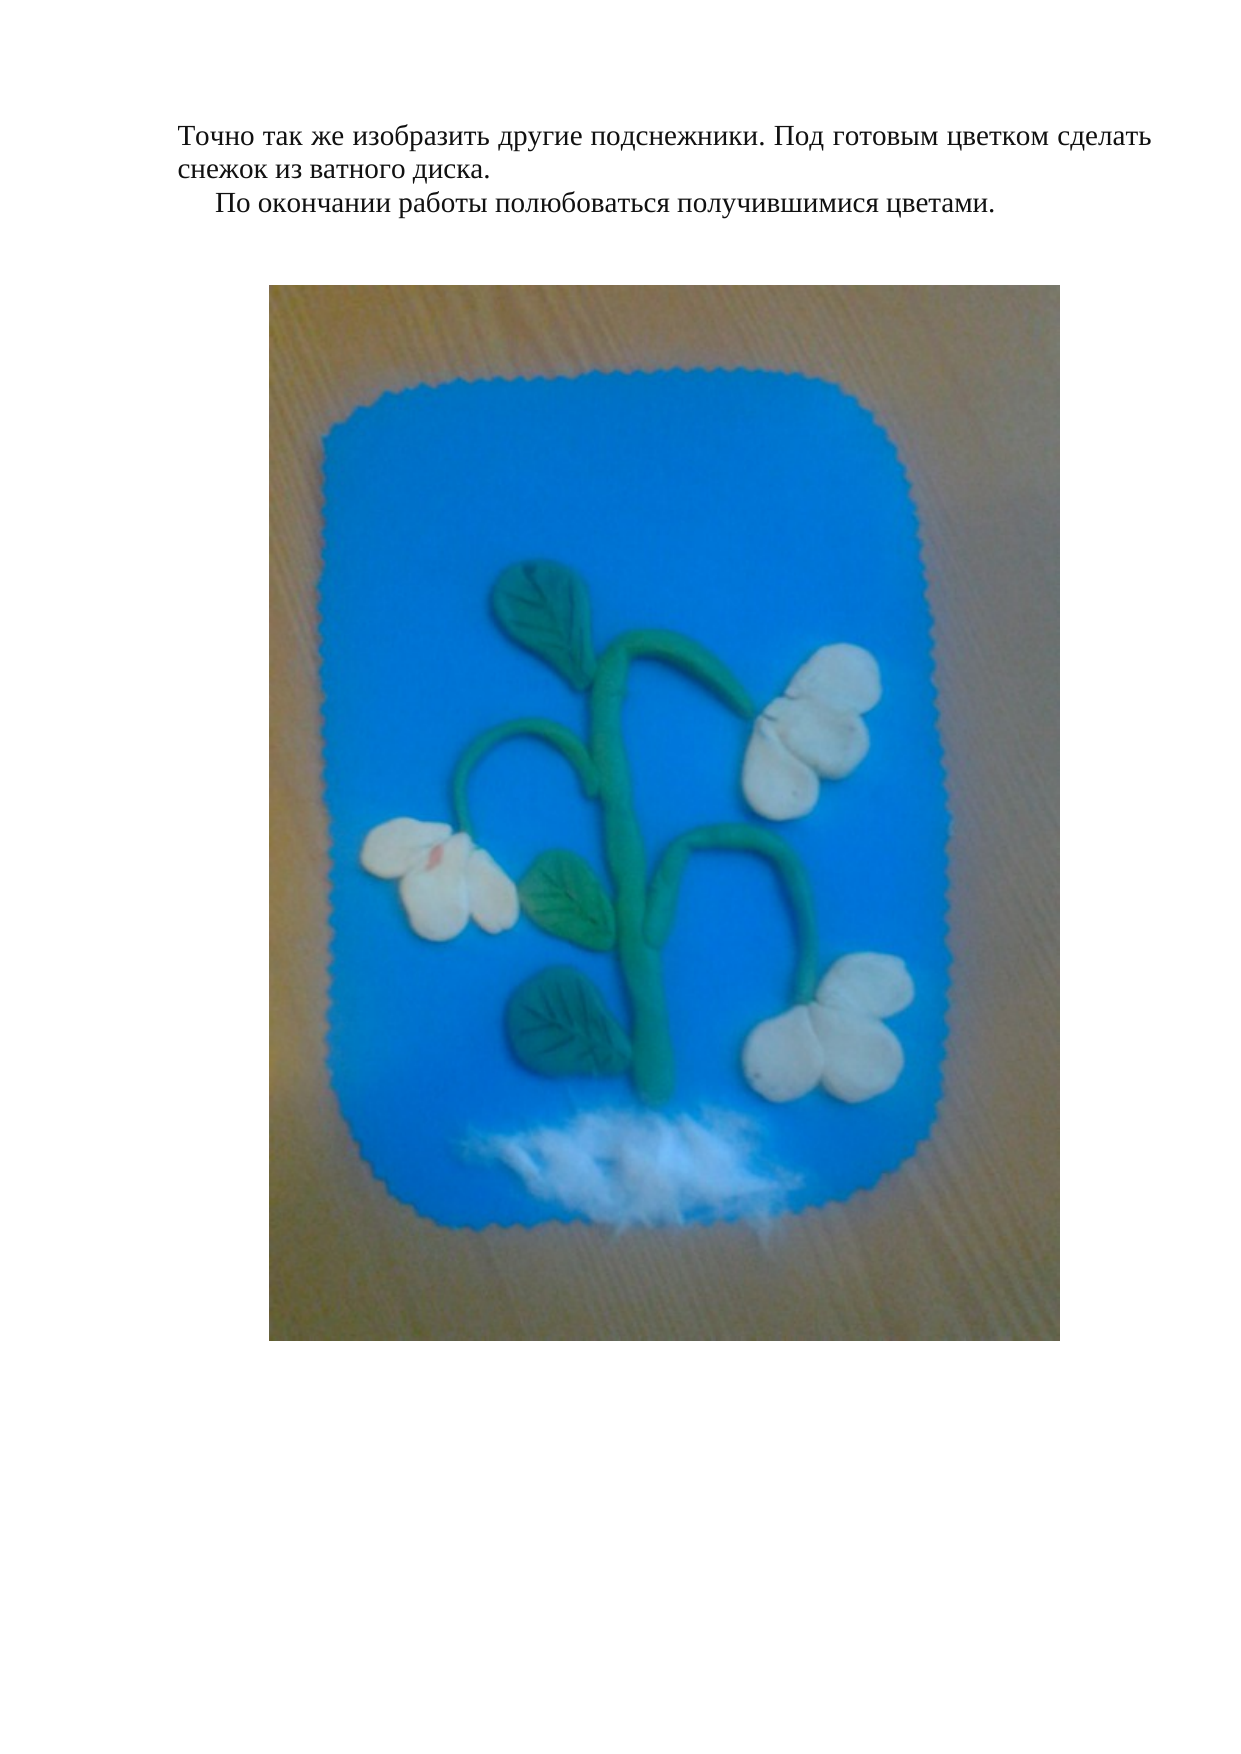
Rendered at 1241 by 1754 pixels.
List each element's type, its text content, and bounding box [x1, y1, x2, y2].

picture [269, 285, 1060, 1341]
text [177, 118, 1152, 185]
text По окончании работы полюбоваться получившимися цветами. [177, 185, 1152, 219]
